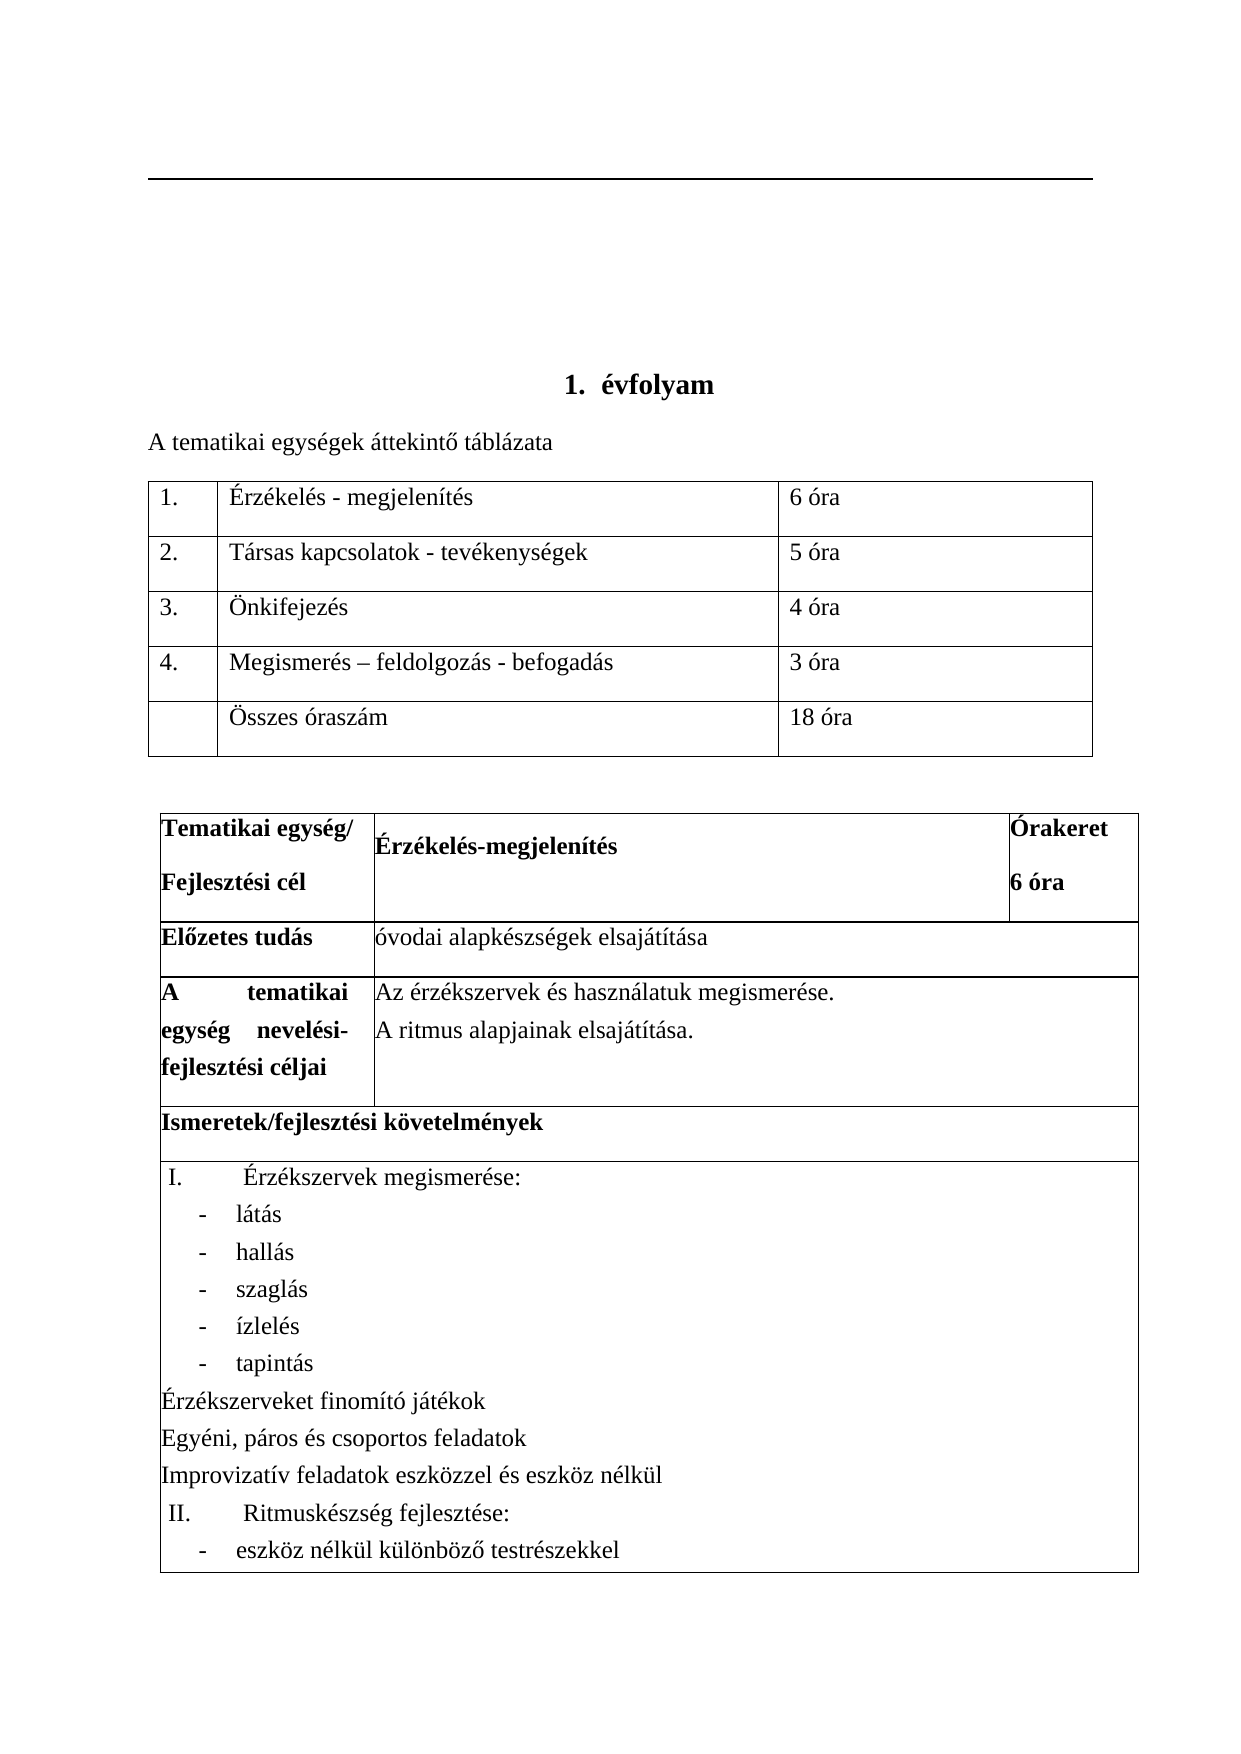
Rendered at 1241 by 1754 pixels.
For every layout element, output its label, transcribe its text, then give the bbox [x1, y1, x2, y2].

table_cell Társas kapcsolatok - tevékenységek [218, 537, 778, 591]
table_cell 4 óra [779, 592, 1092, 646]
table_cell 4. [149, 647, 217, 701]
table_cell A tematikai egység nevelési-fejlesztési céljai [161, 978, 374, 1106]
table_cell Összes óraszám [218, 702, 778, 756]
table_header Tematikai egység/ Fejlesztési cél [161, 814, 374, 921]
table_cell Megismerés – feldolgozás - befogadás [218, 647, 778, 701]
table_cell óvodai alapkészségek elsajátítása [375, 923, 1138, 976]
table_header Órakeret 6 óra [1010, 814, 1138, 921]
list évfolyam [185, 367, 1093, 401]
table_cell 3 óra [779, 647, 1092, 701]
table_cell Önkifejezés [218, 592, 778, 646]
table_cell 5 óra [779, 537, 1092, 591]
text A tematikai egységek áttekintő táblázata [148, 427, 1093, 456]
table_header 6 óra [779, 482, 1092, 536]
table_cell Az érzékszervek és használatuk megismerése. A ritmus alapjainak elsajátítása. [375, 978, 1138, 1106]
table_header Érzékelés - megjelenítés [218, 482, 778, 536]
table_cell 3. [149, 592, 217, 646]
table_cell Előzetes tudás [161, 923, 374, 976]
table_header 1. [149, 482, 217, 536]
table_cell 2. [149, 537, 217, 591]
table_cell Ismeretek/fejlesztési követelmények [161, 1107, 1138, 1161]
table_header Érzékelés-megjelenítés [375, 814, 1009, 921]
table_cell [149, 702, 217, 756]
table_cell 18 óra [779, 702, 1092, 756]
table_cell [161, 1162, 1138, 1572]
